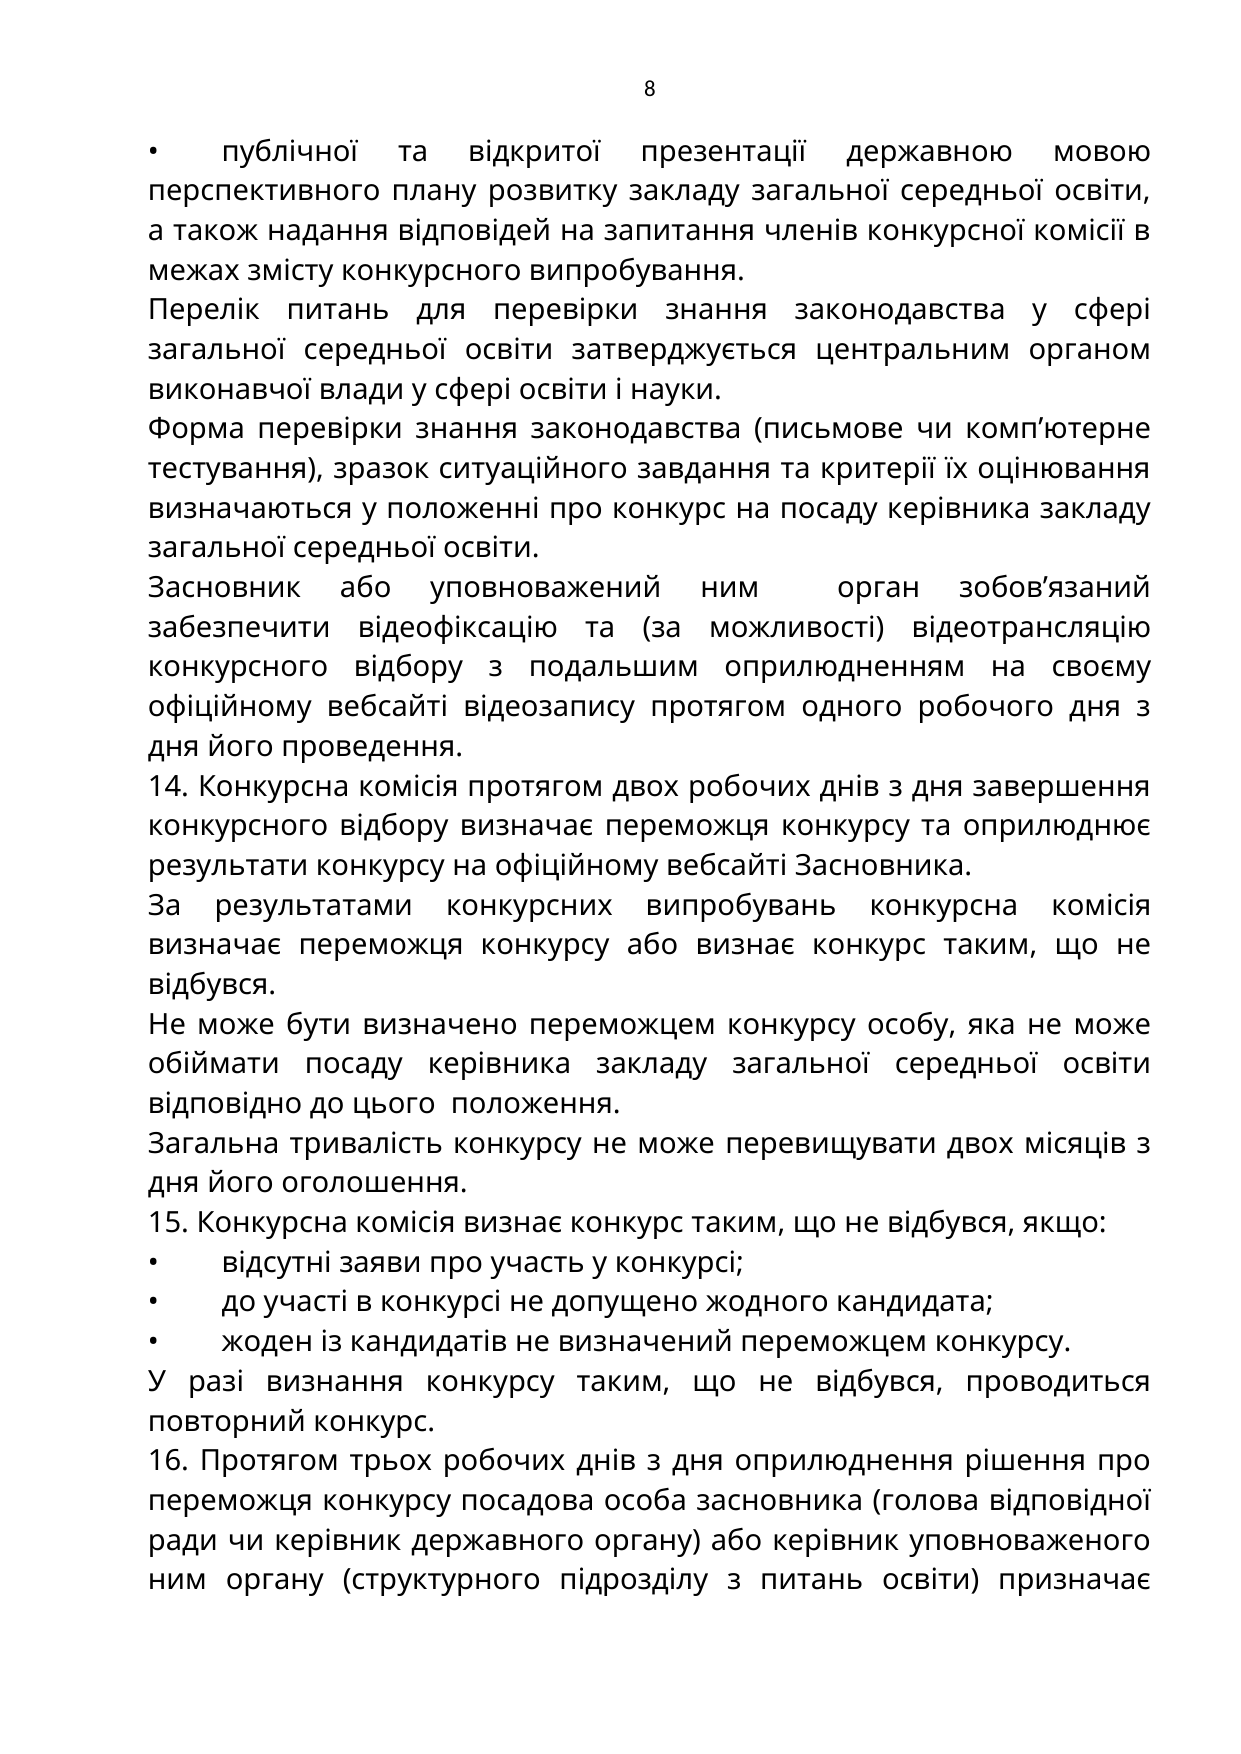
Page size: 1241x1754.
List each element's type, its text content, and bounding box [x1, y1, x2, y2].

text Перелік питань для перевірки знання законодавства у сфері загальної середньої освіти затверджується центральним органом виконавчої влади у сфері освіти і науки. [148, 288, 1152, 408]
text 14. Конкурсна комісія протягом двох робочих днів з дня завершення конкурсного відбору визначає переможця конкурсу та оприлюднює результати конкурсу на офіційному вебсайті Засновника. [148, 765, 1152, 884]
text • публічної та відкритої презентації державною мовою перспективного плану розвитку закладу загальної середньої освіти, а також надання відповідей на запитання членів конкурсної комісії в межах змісту конкурсного випробування. [148, 130, 1152, 288]
text Форма перевірки знання законодавства (письмове чи комп’ютерне тестування), зразок ситуаційного завдання та критерії їх оцінювання визначаються у положенні про конкурс на посаду керівника закладу загальної середньої освіти. [148, 408, 1152, 566]
text Загальна тривалість конкурсу не може перевищувати двох місяців з дня його оголошення. [148, 1122, 1152, 1201]
text 15. Конкурсна комісія визнає конкурс таким, що не відбувся, якщо: [148, 1201, 1152, 1241]
text Засновник або уповноважений ним орган зобов’язаний забезпечити відеофіксацію та (за можливості) відеотрансляцію конкурсного відбору з подальшим оприлюдненням на своєму офіційному вебсайті відеозапису протягом одного робочого дня з дня його проведення. [148, 566, 1152, 765]
text Не може бути визначено переможцем конкурсу особу, яка не може обіймати посаду керівника закладу загальної середньої освіти відповідно до цього положення. [148, 1003, 1152, 1122]
text • відсутні заяви про участь у конкурсі; [148, 1241, 1152, 1281]
text • жоден із кандидатів не визначений переможцем конкурсу. [148, 1320, 1152, 1360]
text За результатами конкурсних випробувань конкурсна комісія визначає переможця конкурсу або визнає конкурс таким, що не відбувся. [148, 884, 1152, 1003]
text • до участі в конкурсі не допущено жодного кандидата; [148, 1281, 1152, 1320]
text У разі визнання конкурсу таким, що не відбувся, проводиться повторний конкурс. [148, 1360, 1152, 1439]
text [148, 1439, 1152, 1598]
